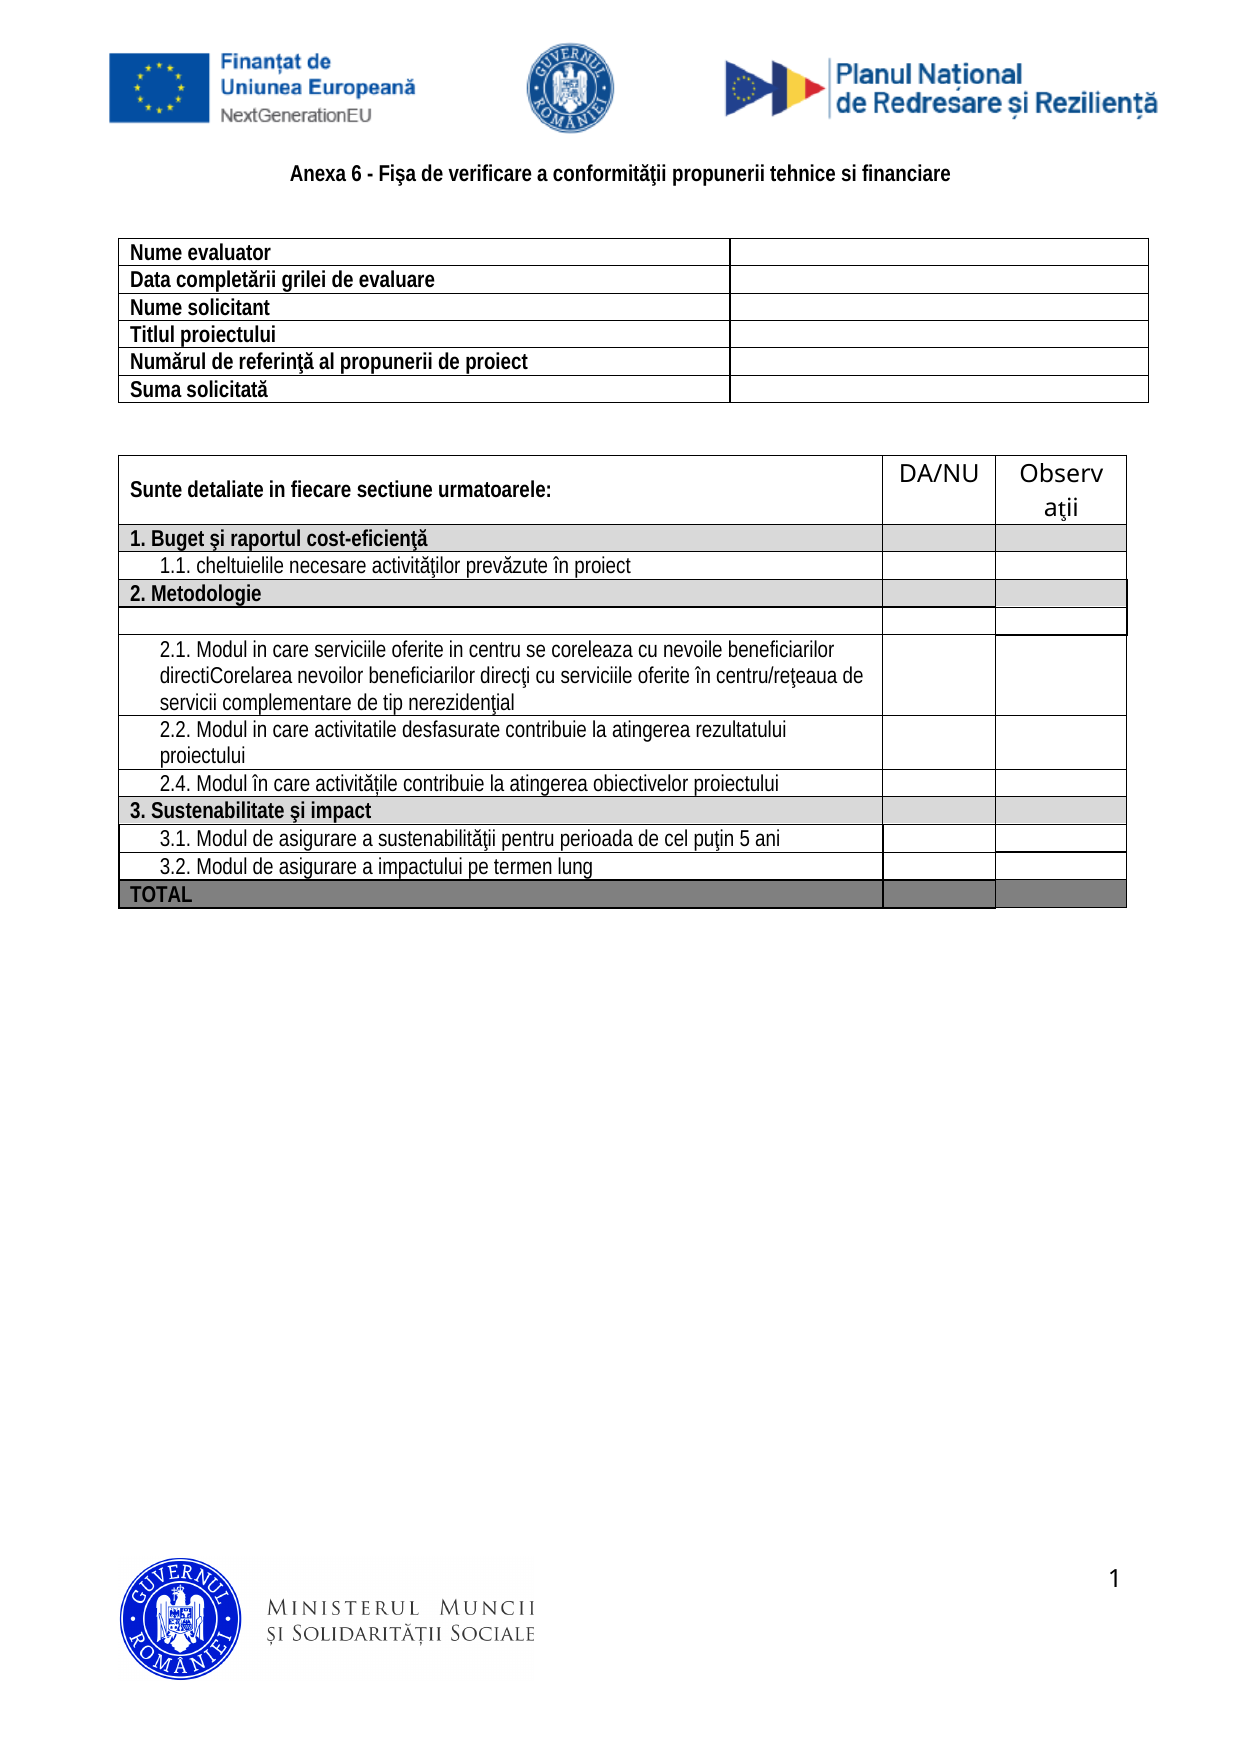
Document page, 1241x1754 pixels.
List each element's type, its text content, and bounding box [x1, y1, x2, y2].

table_cell [119, 608, 882, 634]
table_cell [996, 880, 1126, 907]
table_cell 2.1. Modul in care serviciile oferite in centru se coreleaza cu nevoile beneficiarilor directiCorelarea nevoilor beneficiarilor direcţi cu serviciile oferite în centru/reţeaua de servicii complementare de tip nerezidenţial [119, 635, 882, 715]
table_cell [996, 716, 1126, 769]
table_cell 1. Buget şi raportul cost-eficienţă [119, 525, 882, 551]
table_cell [884, 853, 995, 879]
table_cell TOTAL [120, 881, 882, 907]
table_cell 2.2. Modul in care activitatile desfasurate contribuie la atingerea rezultatului proiectului [119, 716, 882, 769]
table_cell [996, 853, 1126, 879]
table_cell [883, 797, 995, 823]
table_cell [731, 266, 1148, 292]
table_cell Nume solicitant [119, 294, 729, 320]
table_cell [883, 608, 995, 634]
table_cell [731, 321, 1148, 347]
table_cell Data completării grilei de evaluare [119, 266, 729, 292]
table_header DA/NU [883, 456, 995, 524]
table_cell [996, 770, 1126, 796]
table_cell [996, 525, 1126, 551]
table_cell [996, 580, 1126, 606]
subtitle Anexa 6 - Fişa de verificare a conformităţii propunerii tehnice si financiare [118, 149, 1122, 186]
table_cell [996, 636, 1126, 715]
table_cell [731, 376, 1148, 402]
table_cell [731, 294, 1148, 320]
table_cell [996, 797, 1126, 823]
table_cell [731, 348, 1148, 375]
picture [118, 1556, 534, 1681]
table_cell [996, 825, 1126, 851]
table_cell [996, 608, 1126, 634]
table_cell [883, 770, 995, 796]
table_cell 2. Metodologie [119, 580, 882, 606]
table_cell [884, 881, 995, 907]
table_cell [883, 525, 995, 551]
table_header Observaţii [996, 456, 1126, 524]
table_cell [996, 552, 1126, 578]
table_cell Suma solicitată [119, 376, 729, 402]
table_header Sunte detaliate in fiecare sectiune urmatoarele: [119, 456, 882, 524]
table_cell 3. Sustenabilitate şi impact [119, 797, 882, 823]
table_header [731, 239, 1148, 265]
table_cell [884, 825, 995, 851]
table_cell [883, 580, 995, 606]
table_cell Titlul proiectului [119, 321, 729, 347]
table_header Nume evaluator [119, 239, 729, 265]
table_cell [883, 716, 995, 769]
table_cell [883, 635, 995, 715]
table_cell Numărul de referinţă al propunerii de proiect [119, 348, 729, 375]
table_cell [883, 552, 995, 578]
table_cell 1.1. cheltuielile necesare activităţilor prevăzute în proiect [119, 552, 882, 578]
table_cell 3.1. Modul de asigurare a sustenabilităţii pentru perioada de cel puţin 5 ani [120, 825, 882, 851]
table_cell 2.4. Modul în care activitățile contribuie la atingerea obiectivelor proiectului [119, 770, 882, 796]
table_cell 3.2. Modul de asigurare a impactului pe termen lung [120, 853, 882, 879]
picture [56, 23, 1164, 154]
